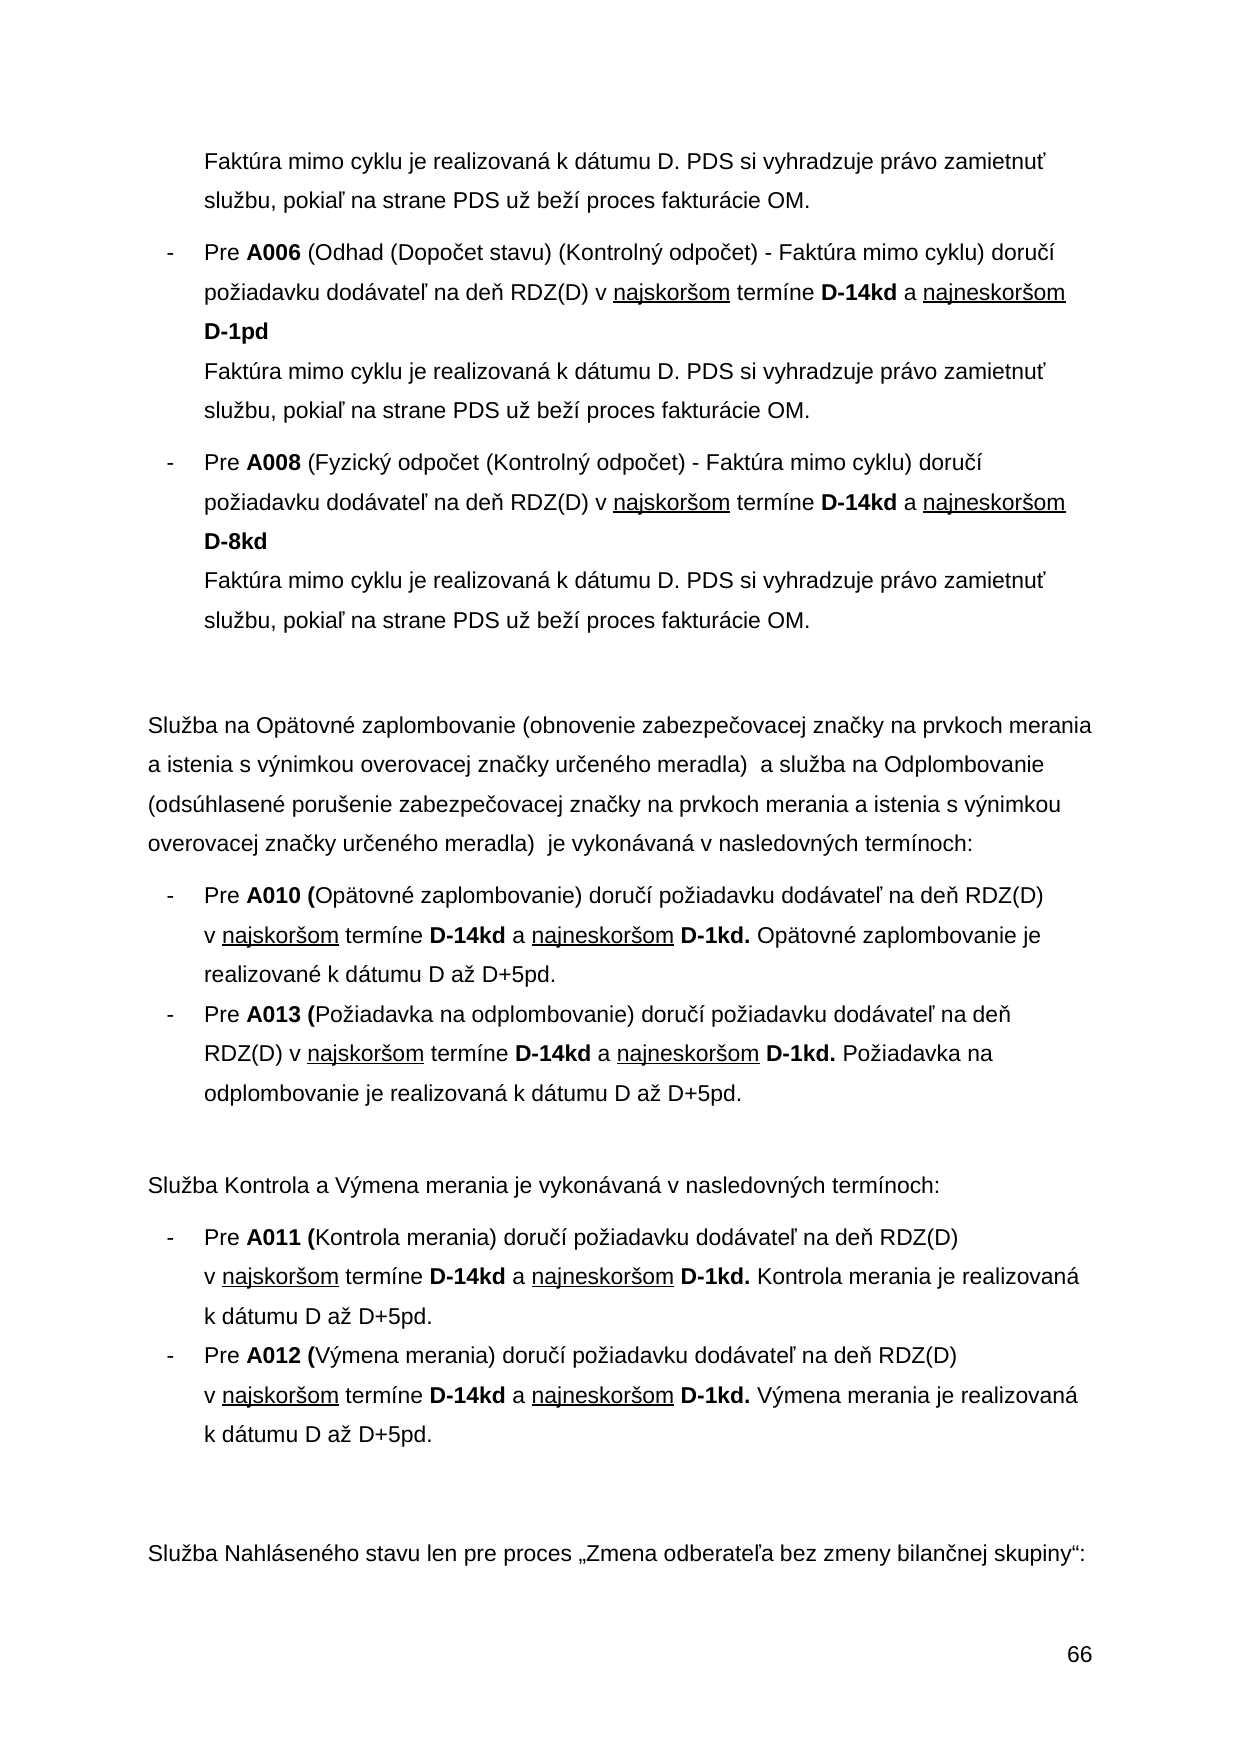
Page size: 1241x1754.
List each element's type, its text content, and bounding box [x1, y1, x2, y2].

list Pre A013 (Požiadavka na odplombovanie) doručí požiadavku dodávateľ na deň RDZ(D) v najskoršom termíne D-14kd a najneskoršom D-1kd. Požiadavka na odplombovanie je realizovaná k dátumu D až D+5pd. [166, 1001, 1092, 1106]
text Služba na Opätovné zaplombovanie (obnovenie zabezpečovacej značky na prvkoch merania a istenia s výnimkou overovacej značky určeného meradla) a služba na Odplombovanie (odsúhlasené porušenie zabezpečovacej značky na prvkoch merania a istenia s výnimkou overovacej značky určeného meradla) je vykonávaná v nasledovných termínoch: [148, 712, 1092, 856]
list Pre A006 (Odhad (Dopočet stavu) (Kontrolný odpočet) - Faktúra mimo cyklu) doručí požiadavku dodávateľ na deň RDZ(D) v najskoršom termíne D-14kd a najneskoršom D-1pd [166, 239, 1092, 344]
list Pre A008 (Fyzický odpočet (Kontrolný odpočet) - Faktúra mimo cyklu) doručí požiadavku dodávateľ na deň RDZ(D) v najskoršom termíne D-14kd a najneskoršom D-8kd [166, 449, 1092, 554]
text Faktúra mimo cyklu je realizovaná k dátumu D. PDS si vyhradzuje právo zamietnuť službu, pokiaľ na strane PDS už beží proces fakturácie OM. [204, 148, 1092, 213]
list Pre A011 (Kontrola merania) doručí požiadavku dodávateľ na deň RDZ(D) v najskoršom termíne D-14kd a najneskoršom D-1kd. Kontrola merania je realizovaná k dátumu D až D+5pd. [166, 1224, 1092, 1329]
text Služba Nahláseného stavu len pre proces „Zmena odberateľa bez zmeny bilančnej skupiny“: [148, 1539, 1092, 1566]
list Pre A010 (Opätovné zaplombovanie) doručí požiadavku dodávateľ na deň RDZ(D) v najskoršom termíne D-14kd a najneskoršom D-1kd. Opätovné zaplombovanie je realizované k dátumu D až D+5pd. [166, 882, 1092, 987]
text Faktúra mimo cyklu je realizovaná k dátumu D. PDS si vyhradzuje právo zamietnuť službu, pokiaľ na strane PDS už beží proces fakturácie OM. [204, 567, 1092, 633]
text Faktúra mimo cyklu je realizovaná k dátumu D. PDS si vyhradzuje právo zamietnuť službu, pokiaľ na strane PDS už beží proces fakturácie OM. [204, 358, 1092, 423]
list Pre A012 (Výmena merania) doručí požiadavku dodávateľ na deň RDZ(D) v najskoršom termíne D-14kd a najneskoršom D-1kd. Výmena merania je realizovaná k dátumu D až D+5pd. [166, 1342, 1092, 1447]
text Služba Kontrola a Výmena merania je vykonávaná v nasledovných termínoch: [148, 1172, 1092, 1198]
